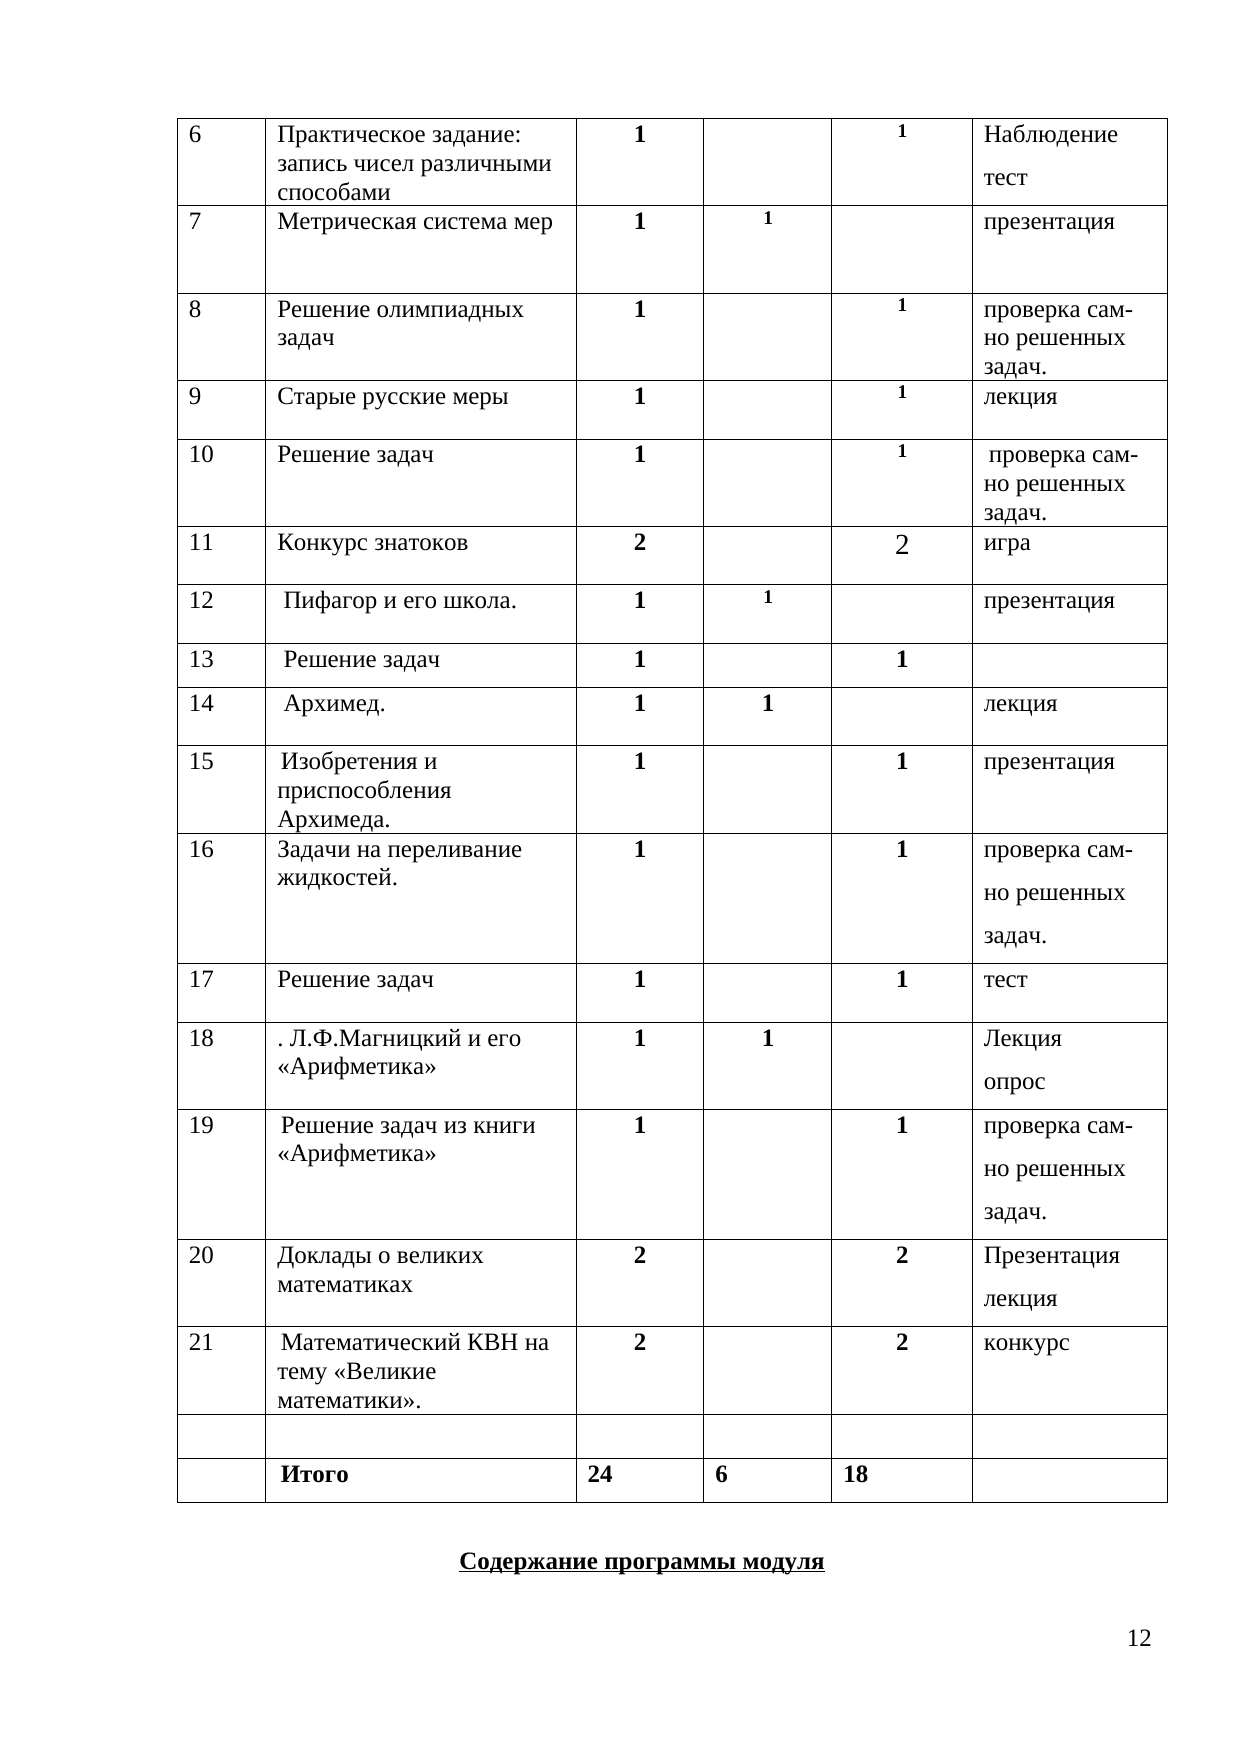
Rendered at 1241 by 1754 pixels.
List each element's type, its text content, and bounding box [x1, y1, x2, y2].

table_cell [704, 1110, 831, 1239]
table_cell [704, 294, 831, 380]
table_cell [704, 1415, 831, 1458]
text Содержание программы модуля [148, 1546, 1196, 1574]
table_cell Итого [266, 1459, 576, 1502]
table_cell 1 [832, 834, 972, 963]
table_cell 1 [577, 688, 703, 745]
table_cell 2 [577, 527, 703, 584]
table_cell 24 [577, 1459, 703, 1502]
table_cell Архимед. [266, 688, 576, 745]
table_cell 18 [832, 1459, 972, 1502]
table_cell проверка сам-но решенных задач. [973, 294, 1167, 380]
table_cell 1 [832, 746, 972, 833]
table_cell [973, 1415, 1167, 1458]
table_cell 15 [178, 746, 265, 833]
table_cell 1 [832, 964, 972, 1022]
table_cell 1 [577, 585, 703, 643]
table_cell 1 [577, 381, 703, 438]
table_cell конкурс [973, 1327, 1167, 1413]
table_cell [832, 206, 972, 293]
table_cell Решение задач [266, 440, 576, 526]
table_cell [832, 688, 972, 745]
table_cell [704, 440, 831, 526]
table_cell 1 [577, 1023, 703, 1109]
table_cell 14 [178, 688, 265, 745]
table_cell [178, 1459, 265, 1502]
table_cell 1 [577, 964, 703, 1022]
table_cell 20 [178, 1240, 265, 1326]
table_cell 1 [704, 688, 831, 745]
table_cell 1 [832, 1110, 972, 1239]
table_cell 1 [832, 294, 972, 380]
table_cell [704, 1240, 831, 1326]
table_cell Старые русские меры [266, 381, 576, 438]
table_cell [704, 527, 831, 584]
table_cell [832, 585, 972, 643]
table_cell Практическое задание: запись чисел различными способами [266, 119, 576, 205]
table_cell 1 [832, 440, 972, 526]
table_cell 1 [577, 206, 703, 293]
table_cell 1 [832, 644, 972, 687]
table_cell 1 [577, 440, 703, 526]
table_cell 1 [577, 294, 703, 380]
table_cell Задачи на переливание жидкостей. [266, 834, 576, 963]
table_cell 7 [178, 206, 265, 293]
table_cell проверка сам-но решенных задач. [973, 440, 1167, 526]
table_cell Изобретения и приспособления Архимеда. [266, 746, 576, 833]
table_cell [704, 746, 831, 833]
table_cell 1 [704, 206, 831, 293]
table_cell [704, 834, 831, 963]
table_cell [832, 1415, 972, 1458]
table_cell игра [973, 527, 1167, 584]
table_cell 13 [178, 644, 265, 687]
table_cell 2 [832, 1240, 972, 1326]
table_cell 17 [178, 964, 265, 1022]
table_cell Наблюдение тест [973, 119, 1167, 205]
table_cell 6 [704, 1459, 831, 1502]
table_cell 10 [178, 440, 265, 526]
table_cell 2 [832, 1327, 972, 1413]
table_cell проверка сам-но решенных задач. [973, 834, 1167, 963]
table_cell [704, 1327, 831, 1413]
table_cell [832, 1023, 972, 1109]
table_cell презентация [973, 206, 1167, 293]
table_cell [973, 644, 1167, 687]
table_cell 12 [178, 585, 265, 643]
table_cell 2 [577, 1240, 703, 1326]
table_cell Решение задач [266, 644, 576, 687]
table_cell Пифагор и его школа. [266, 585, 576, 643]
table_cell [704, 119, 831, 205]
table_cell лекция [973, 688, 1167, 745]
table_cell 8 [178, 294, 265, 380]
table_cell 1 [577, 644, 703, 687]
table_cell Математический КВН на тему «Великие математики». [266, 1327, 576, 1413]
table_cell 1 [704, 585, 831, 643]
table_cell . Л.Ф.Магницкий и его «Арифметика» [266, 1023, 576, 1109]
table_cell Доклады о великих математиках [266, 1240, 576, 1326]
table_cell [266, 1415, 576, 1458]
table_cell 1 [577, 834, 703, 963]
table_cell лекция [973, 381, 1167, 438]
table_cell Презентация лекция [973, 1240, 1167, 1326]
table_cell [704, 381, 831, 438]
table_cell [704, 644, 831, 687]
table_cell 18 [178, 1023, 265, 1109]
table_cell 11 [178, 527, 265, 584]
table_cell тест [973, 964, 1167, 1022]
table_cell Конкурс знатоков [266, 527, 576, 584]
table_cell Решение задач [266, 964, 576, 1022]
table_cell 1 [577, 746, 703, 833]
table_cell [973, 1459, 1167, 1502]
table_cell проверка сам-но решенных задач. [973, 1110, 1167, 1239]
table_cell 9 [178, 381, 265, 438]
table_cell презентация [973, 585, 1167, 643]
table_cell 1 [577, 1110, 703, 1239]
table_cell Решение задач из книги «Арифметика» [266, 1110, 576, 1239]
table_cell [704, 964, 831, 1022]
table_cell Решение олимпиадных задач [266, 294, 576, 380]
table_cell 2 [577, 1327, 703, 1413]
table_cell 1 [832, 381, 972, 438]
table_cell 1 [577, 119, 703, 205]
table_cell 21 [178, 1327, 265, 1413]
table_cell 16 [178, 834, 265, 963]
table_cell [178, 1415, 265, 1458]
table_cell 1 [704, 1023, 831, 1109]
table_cell [577, 1415, 703, 1458]
table_cell 6 [178, 119, 265, 205]
table_cell Метрическая система мер [266, 206, 576, 293]
table_cell 1 [832, 119, 972, 205]
table_cell презентация [973, 746, 1167, 833]
table_cell 2 [832, 527, 972, 584]
table_cell 19 [178, 1110, 265, 1239]
table_cell Лекция опрос [973, 1023, 1167, 1109]
